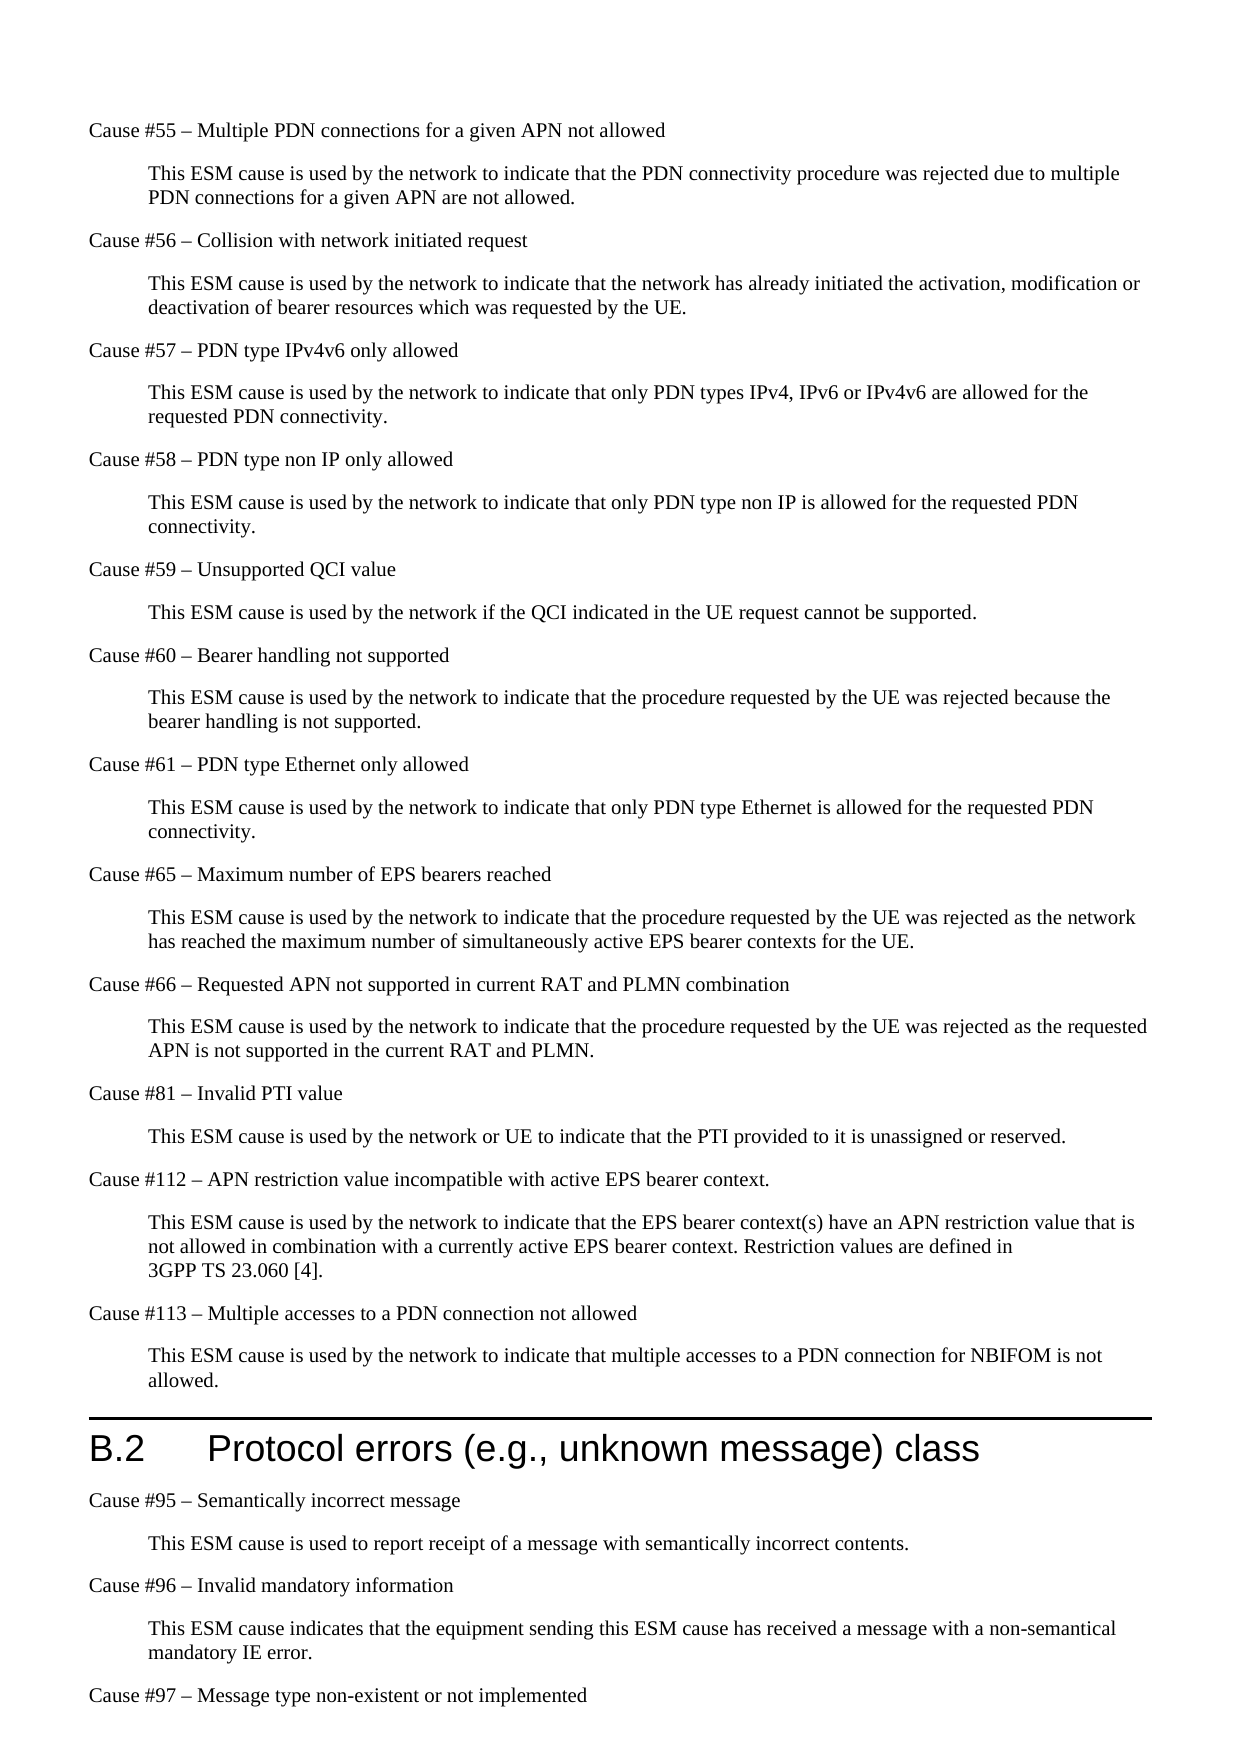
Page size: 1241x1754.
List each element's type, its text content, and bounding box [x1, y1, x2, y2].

text This ESM cause is used by the network to indicate that the procedure requested by the UE was rejected because the bearer handling is not supported. [118, 685, 1152, 733]
text Cause #65 – Maximum number of EPS bearers reached [89, 862, 1152, 886]
text Cause #61 – PDN type Ethernet only allowed [89, 752, 1152, 776]
text Cause #112 – APN restriction value incompatible with active EPS bearer context. [89, 1167, 1152, 1191]
text This ESM cause is used by the network to indicate that multiple accesses to a PDN connection for NBIFOM is not allowed. [118, 1343, 1152, 1392]
text This ESM cause is used by the network or UE to indicate that the PTI provided to it is unassigned or reserved. [118, 1124, 1152, 1148]
text This ESM cause is used by the network to indicate that the network has already initiated the activation, modification or deactivation of bearer resources which was requested by the UE. [118, 271, 1152, 319]
text This ESM cause is used by the network to indicate that the EPS bearer context(s) have an APN restriction value that is not allowed in combination with a currently active EPS bearer context. Restriction values are defined in 3GPP TS 23.060 [4]. [118, 1210, 1152, 1282]
text This ESM cause is used to report receipt of a message with semantically incorrect contents. [118, 1531, 1152, 1555]
text This ESM cause indicates that the equipment sending this ESM cause has received a message with a non-semantical mandatory IE error. [118, 1616, 1152, 1664]
text Cause #60 – Bearer handling not supported [89, 642, 1152, 667]
text Cause #57 – PDN type IPv4v6 only allowed [89, 337, 1152, 362]
text Cause #95 – Semantically incorrect message [89, 1488, 1152, 1512]
text This ESM cause is used by the network to indicate that only PDN types IPv4, IPv6 or IPv4v6 are allowed for the requested PDN connectivity. [118, 380, 1152, 428]
text Cause #56 – Collision with network initiated request [89, 228, 1152, 252]
text Cause #96 – Invalid mandatory information [89, 1573, 1152, 1597]
text This ESM cause is used by the network to indicate that the PDN connectivity procedure was rejected due to multiple PDN connections for a given APN are not allowed. [118, 161, 1152, 209]
text Cause #97 – Message type non-existent or not implemented [89, 1683, 1152, 1707]
text This ESM cause is used by the network to indicate that the procedure requested by the UE was rejected as the network has reached the maximum number of simultaneously active EPS bearer contexts for the UE. [118, 905, 1152, 953]
text Cause #113 – Multiple accesses to a PDN connection not allowed [89, 1301, 1152, 1325]
text Cause #58 – PDN type non IP only allowed [89, 447, 1152, 471]
text This ESM cause is used by the network if the QCI indicated in the UE request cannot be supported. [118, 600, 1152, 624]
text Cause #81 – Invalid PTI value [89, 1081, 1152, 1105]
text This ESM cause is used by the network to indicate that only PDN type non IP is allowed for the requested PDN connectivity. [118, 490, 1152, 538]
text Cause #66 – Requested APN not supported in current RAT and PLMN combination [89, 972, 1152, 996]
text This ESM cause is used by the network to indicate that the procedure requested by the UE was rejected as the requested APN is not supported in the current RAT and PLMN. [118, 1014, 1152, 1062]
text Cause #55 – Multiple PDN connections for a given APN not allowed [89, 118, 1152, 142]
text Cause #59 – Unsupported QCI value [89, 557, 1152, 581]
text This ESM cause is used by the network to indicate that only PDN type Ethernet is allowed for the requested PDN connectivity. [118, 795, 1152, 843]
subtitle B.2 Protocol errors (e.g., unknown message) class [89, 1420, 1152, 1469]
